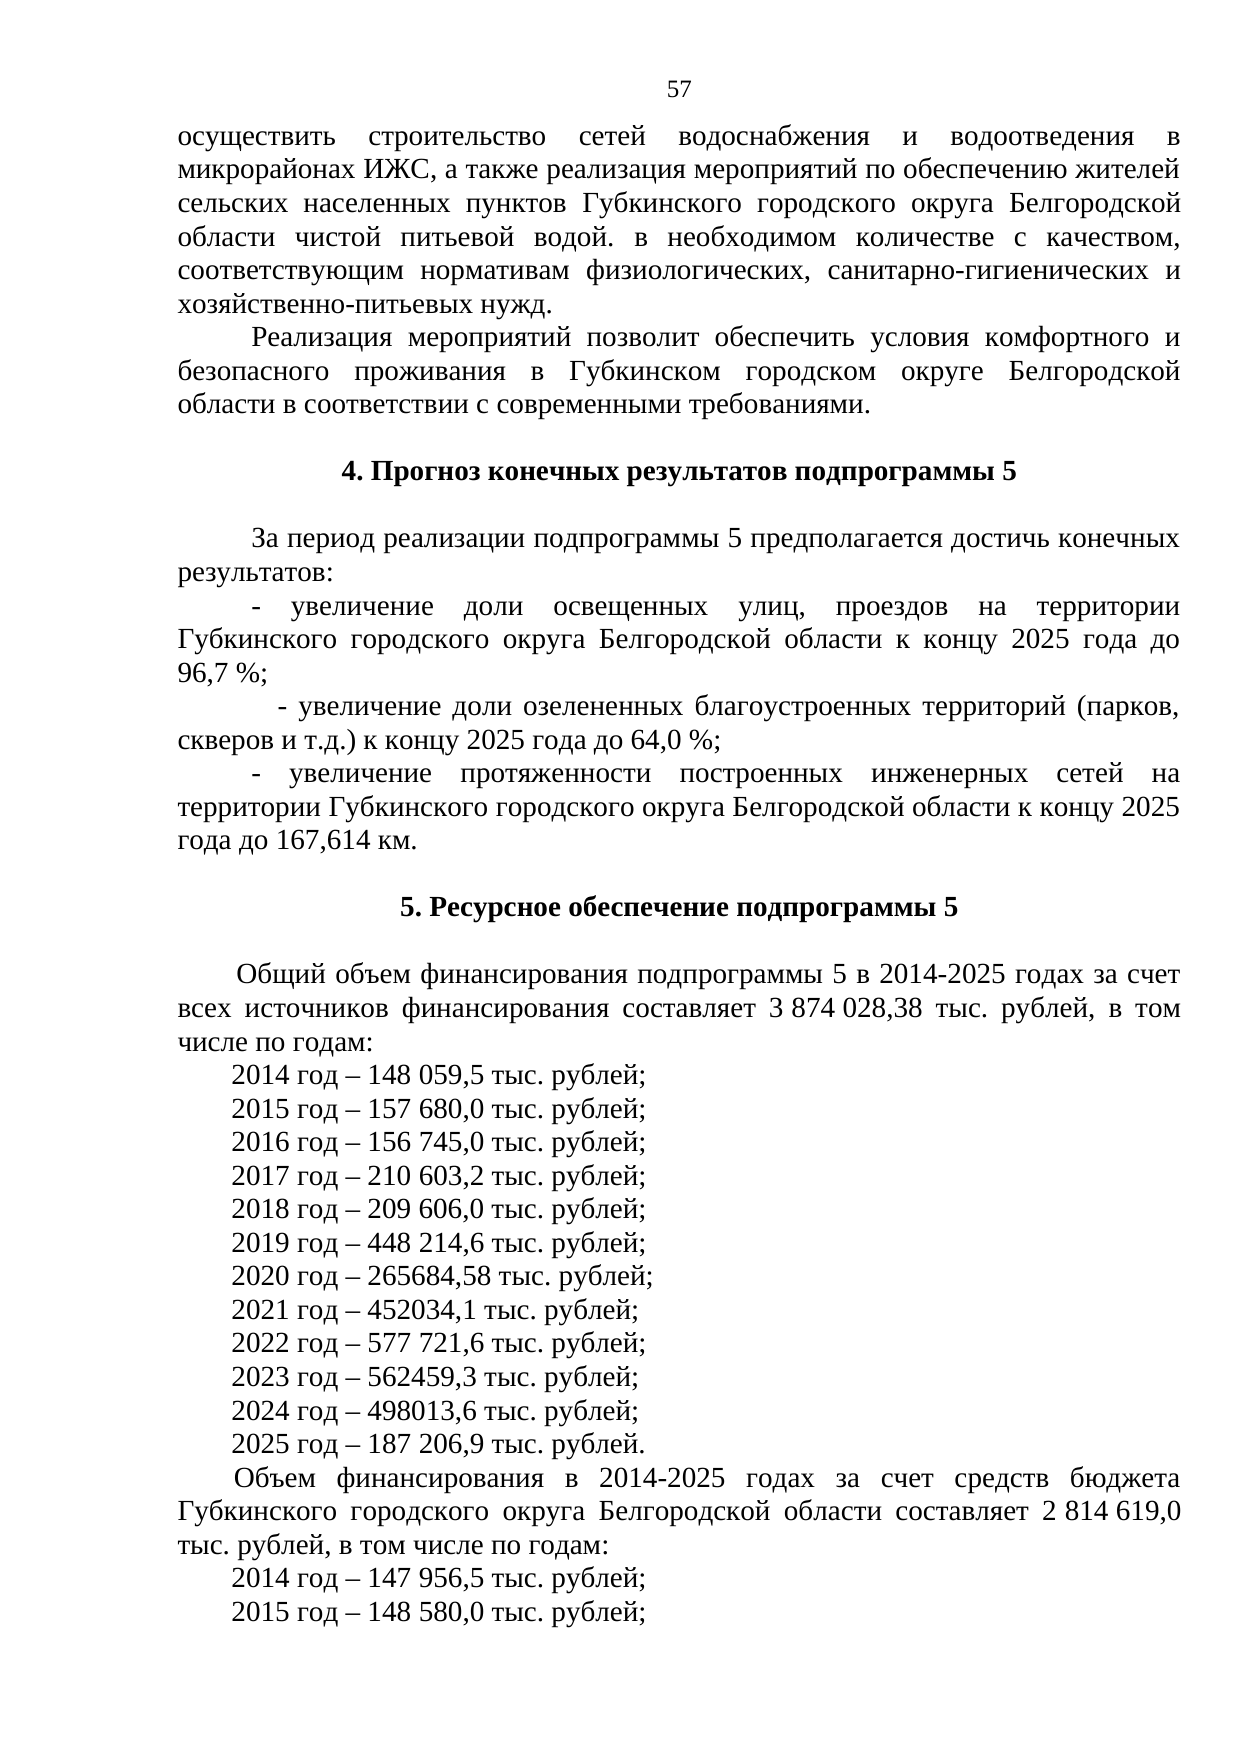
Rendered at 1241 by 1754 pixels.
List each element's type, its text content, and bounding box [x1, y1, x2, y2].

text 2016 год – 156 745,0 тыс. рублей; [231, 1124, 1181, 1158]
text 2015 год – 148 580,0 тыс. рублей; [231, 1594, 1181, 1627]
text - увеличение протяженности построенных инженерных сетей на территории Губкинского городского округа Белгородской области к концу 2025 года до 167,614 км. [177, 755, 1181, 856]
text - увеличение доли освещенных улиц, проездов на территории Губкинского городского округа Белгородской области к концу 2025 года до 96,7 %; [177, 588, 1181, 688]
text 2022 год – 577 721,6 тыс. рублей; [231, 1326, 1181, 1359]
text 2024 год – 498013,6 тыс. рублей; [231, 1393, 1181, 1426]
text Объем финансирования в 2014-2025 годах за счет средств бюджета Губкинского городского округа Белгородской области составляет 2 814 619,0 тыс. рублей, в том числе по годам: [177, 1460, 1181, 1560]
text - увеличение доли озелененных благоустроенных территорий (парков, скверов и т.д.) к концу 2025 года до 64,0 %; [177, 688, 1181, 755]
text За период реализации подпрограммы 5 предполагается достичь конечных результатов: [177, 521, 1181, 588]
text 2018 год – 209 606,0 тыс. рублей; [231, 1191, 1181, 1225]
text 2019 год – 448 214,6 тыс. рублей; [231, 1225, 1181, 1258]
text 2014 год – 148 059,5 тыс. рублей; [231, 1057, 1181, 1091]
text 2020 год – 265684,58 тыс. рублей; [231, 1258, 1181, 1292]
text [177, 118, 1181, 319]
text 2025 год – 187 206,9 тыс. рублей. [231, 1426, 1181, 1460]
text 2014 год – 147 956,5 тыс. рублей; [231, 1560, 1181, 1594]
text 2021 год – 452034,1 тыс. рублей; [231, 1292, 1181, 1326]
text 4. Прогноз конечных результатов подпрограммы 5 [177, 453, 1181, 487]
text 2017 год – 210 603,2 тыс. рублей; [231, 1158, 1181, 1191]
text 2015 год – 157 680,0 тыс. рублей; [231, 1091, 1181, 1124]
text Общий объем финансирования подпрограммы 5 в 2014-2025 годах за счет всех источников финансирования составляет 3 874 028,38 тыс. рублей, в том числе по годам: [177, 957, 1181, 1057]
text 5. Ресурсное обеспечение подпрограммы 5 [177, 889, 1181, 923]
text Реализация мероприятий позволит обеспечить условия комфортного и безопасного проживания в Губкинском городском округе Белгородской области в соответствии с современными требованиями. [177, 319, 1181, 420]
text 2023 год – 562459,3 тыс. рублей; [231, 1359, 1181, 1393]
